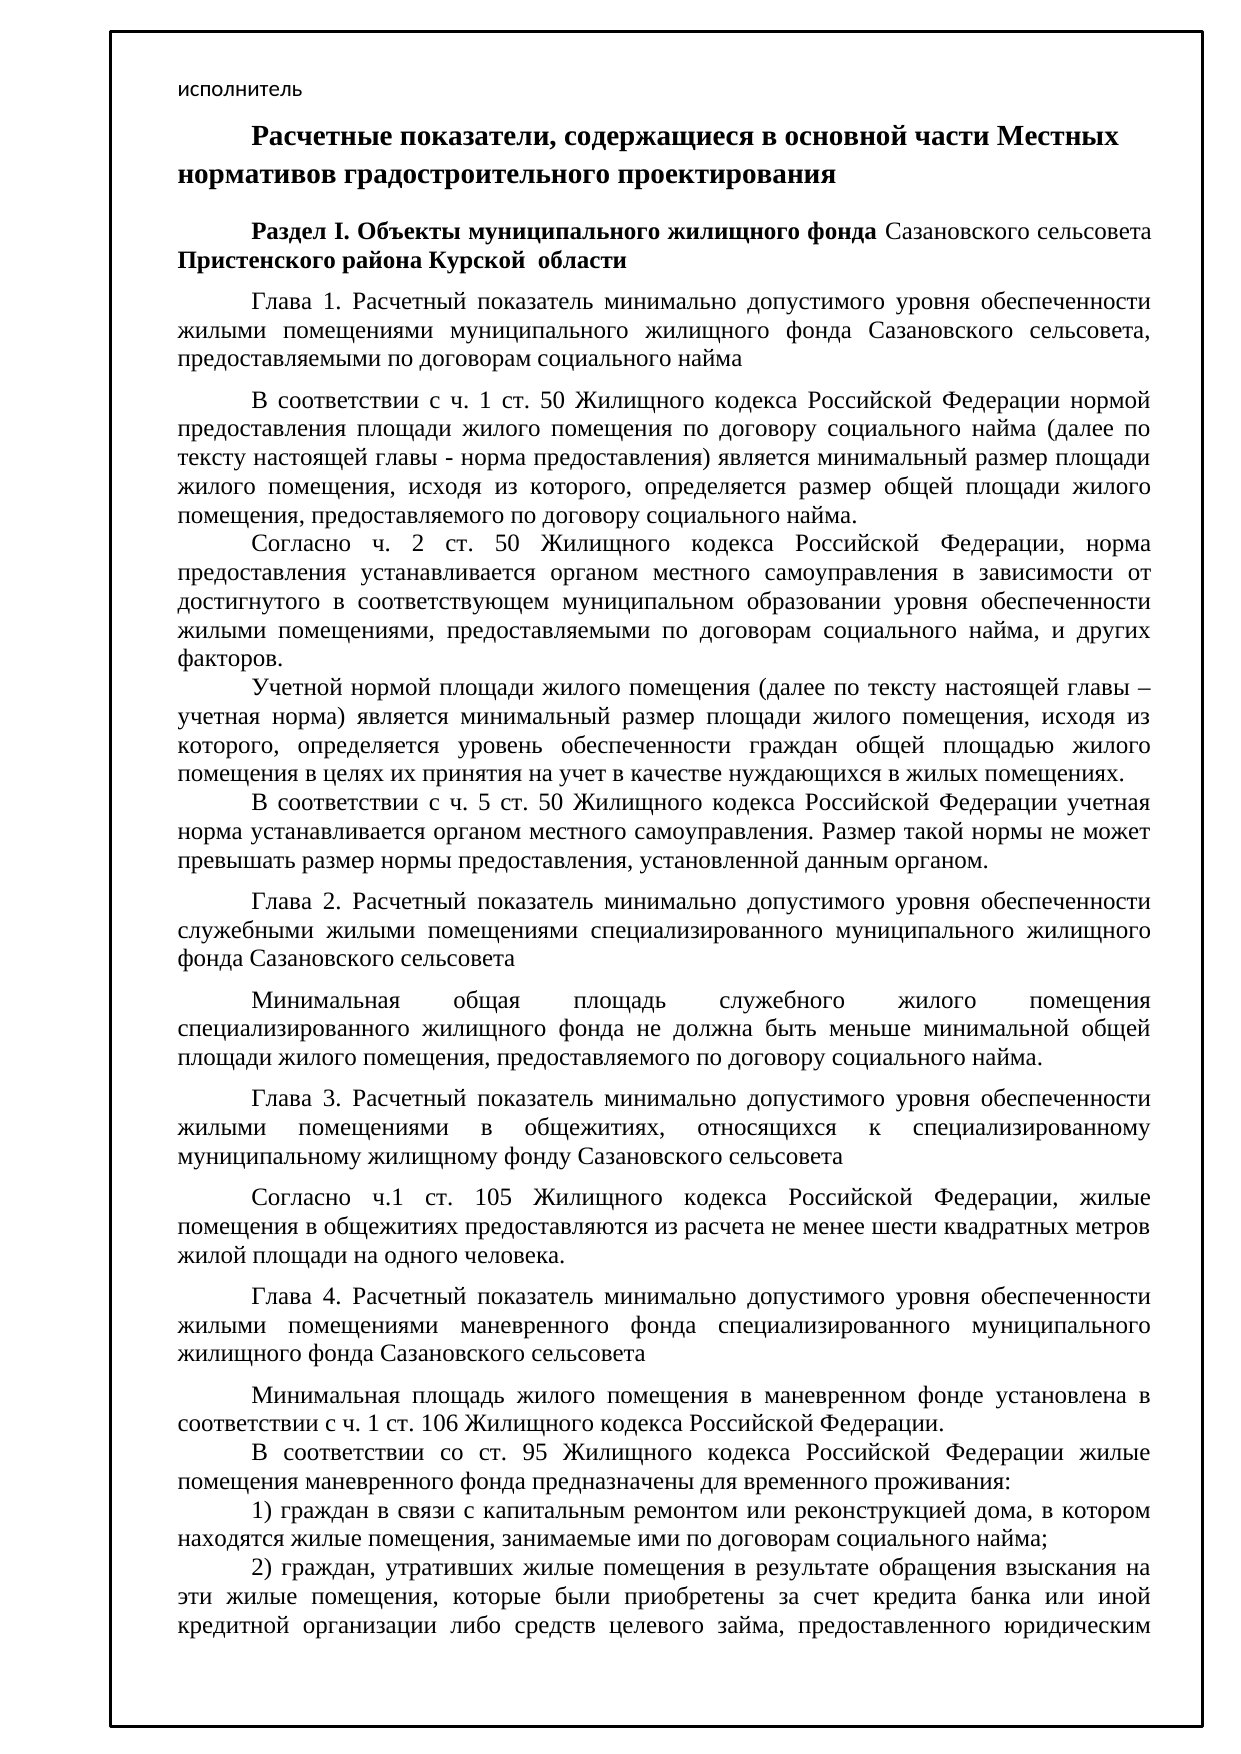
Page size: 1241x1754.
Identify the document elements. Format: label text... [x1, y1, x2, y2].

text В соответствии с ч. 1 ст. 50 Жилищного кодекса Российской Федерации нормой предоставления площади жилого помещения по договору социального найма (далее по тексту настоящей главы - норма предоставления) является минимальный размер площади жилого помещения, исходя из которого, определяется размер общей площади жилого помещения, предоставляемого по договору социального найма. [177, 385, 1152, 528]
text Согласно ч.1 ст. 105 Жилищного кодекса Российской Федерации, жилые помещения в общежитиях предоставляются из расчета не менее шести квадратных метров жилой площади на одного человека. [177, 1182, 1152, 1268]
text Глава 4. Расчетный показатель минимально допустимого уровня обеспеченности жилыми помещениями маневренного фонда специализированного муниципального жилищного фонда Сазановского сельсовета [177, 1281, 1152, 1367]
text Глава 1. Расчетный показатель минимально допустимого уровня обеспеченности жилыми помещениями муниципального жилищного фонда Сазановского сельсовета, предоставляемыми по договорам социального найма [177, 286, 1152, 372]
text В соответствии с ч. 5 ст. 50 Жилищного кодекса Российской Федерации учетная норма устанавливается органом местного самоуправления. Размер такой нормы не может превышать размер нормы предоставления, установленной данным органом. [177, 787, 1152, 873]
text Минимальная площадь жилого помещения в маневренном фонде установлена в соответствии с ч. 1 ст. 106 Жилищного кодекса Российской Федерации. [177, 1380, 1152, 1437]
text Расчетные показатели, содержащиеся в основной части Местных нормативов градостроительного проектирования [177, 118, 1152, 190]
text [177, 1552, 1152, 1638]
text В соответствии со ст. 95 Жилищного кодекса Российской Федерации жилые помещения маневренного фонда предназначены для временного проживания: [177, 1437, 1152, 1495]
text Раздел I. Объекты муниципального жилищного фонда Сазановского сельсовета Пристенского района Курской области [177, 216, 1152, 273]
text Учетной нормой площади жилого помещения (далее по тексту настоящей главы – учетная норма) является минимальный размер площади жилого помещения, исходя из которого, определяется уровень обеспеченности граждан общей площадью жилого помещения в целях их принятия на учет в качестве нуждающихся в жилых помещениях. [177, 672, 1152, 787]
text Глава 3. Расчетный показатель минимально допустимого уровня обеспеченности жилыми помещениями в общежитиях, относящихся к специализированному муниципальному жилищному фонду Сазановского сельсовета [177, 1083, 1152, 1170]
text Глава 2. Расчетный показатель минимально допустимого уровня обеспеченности служебными жилыми помещениями специализированного муниципального жилищного фонда Сазановского сельсовета [177, 886, 1152, 972]
text Минимальная общая площадь служебного жилого помещения специализированного жилищного фонда не должна быть меньше минимальной общей площади жилого помещения, предоставляемого по договору социального найма. [177, 985, 1152, 1071]
text Согласно ч. 2 ст. 50 Жилищного кодекса Российской Федерации, норма предоставления устанавливается органом местного самоуправления в зависимости от достигнутого в соответствующем муниципальном образовании уровня обеспеченности жилыми помещениями, предоставляемыми по договорам социального найма, и других факторов. [177, 528, 1152, 672]
text 1) граждан в связи с капитальным ремонтом или реконструкцией дома, в котором находятся жилые помещения, занимаемые ими по договорам социального найма; [177, 1495, 1152, 1552]
